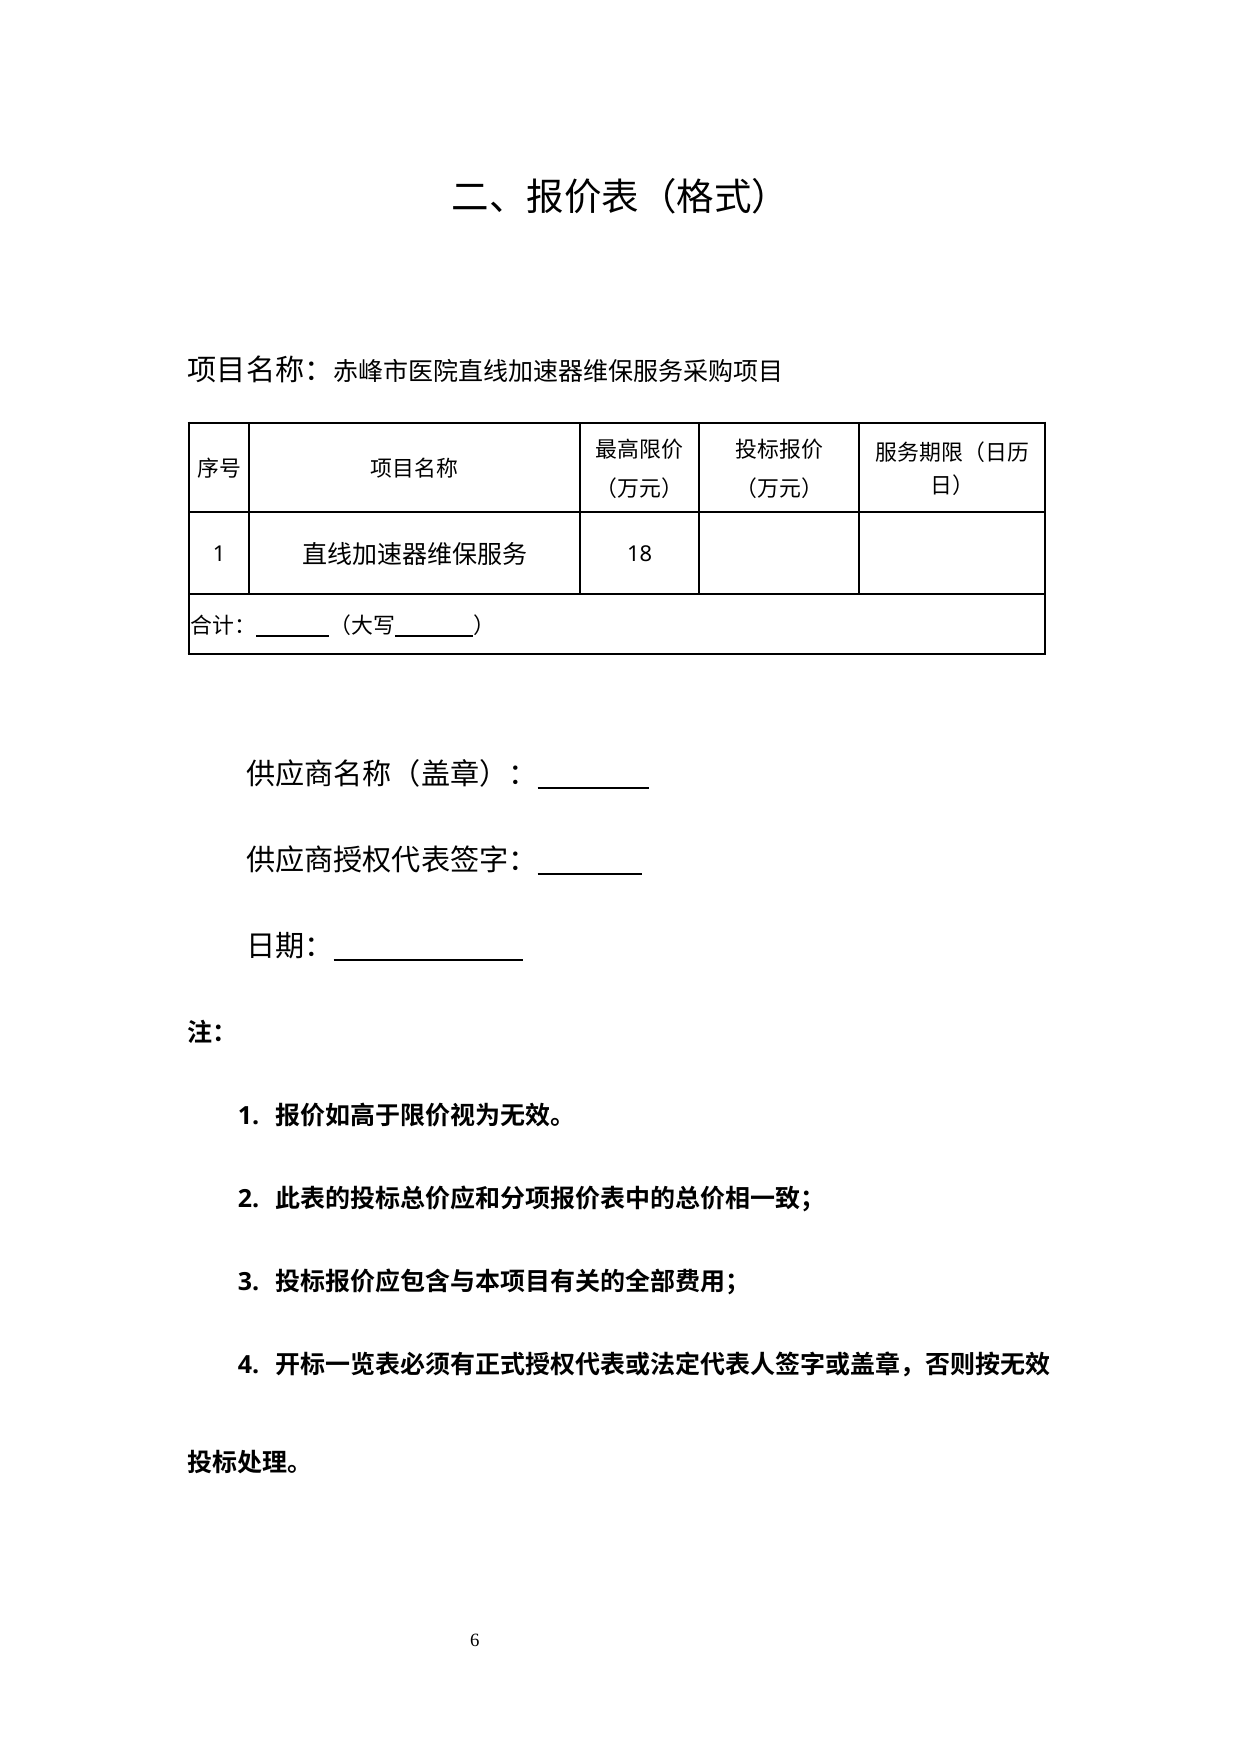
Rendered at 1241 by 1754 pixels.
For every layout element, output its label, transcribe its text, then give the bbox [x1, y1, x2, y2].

table_cell 直线加速器维保服务 [250, 513, 579, 593]
table_cell 合计： （大写 ） [190, 595, 1044, 652]
text 供应商授权代表签字： [187, 825, 1053, 890]
table_cell 1 [190, 513, 248, 593]
text 注： [187, 998, 1053, 1063]
list 此表的投标总价应和分项报价表中的总价相一致； [187, 1164, 1053, 1229]
text 供应商名称（盖章）： [187, 739, 1053, 804]
table_cell [700, 513, 858, 593]
table_cell 18 [581, 513, 698, 593]
list 开标一览表必须有正式授权代表或法定代表人签字或盖章，否则按无效投标处理。 [187, 1330, 1053, 1493]
table_header 最高限价 （万元） [581, 424, 698, 511]
list 投标报价应包含与本项目有关的全部费用； [187, 1247, 1053, 1312]
table_header 服务期限（日历日） [860, 424, 1044, 511]
text 二、报价表（格式） [187, 162, 1053, 227]
text 项目名称：赤峰市医院直线加速器维保服务采购项目 [187, 336, 1053, 401]
table_header 项目名称 [250, 424, 579, 511]
list 报价如高于限价视为无效。 [187, 1081, 1053, 1146]
table_cell [860, 513, 1044, 593]
table_header 投标报价 （万元） [700, 424, 858, 511]
text 日期： [187, 912, 1053, 977]
table_header 序号 [190, 424, 248, 511]
